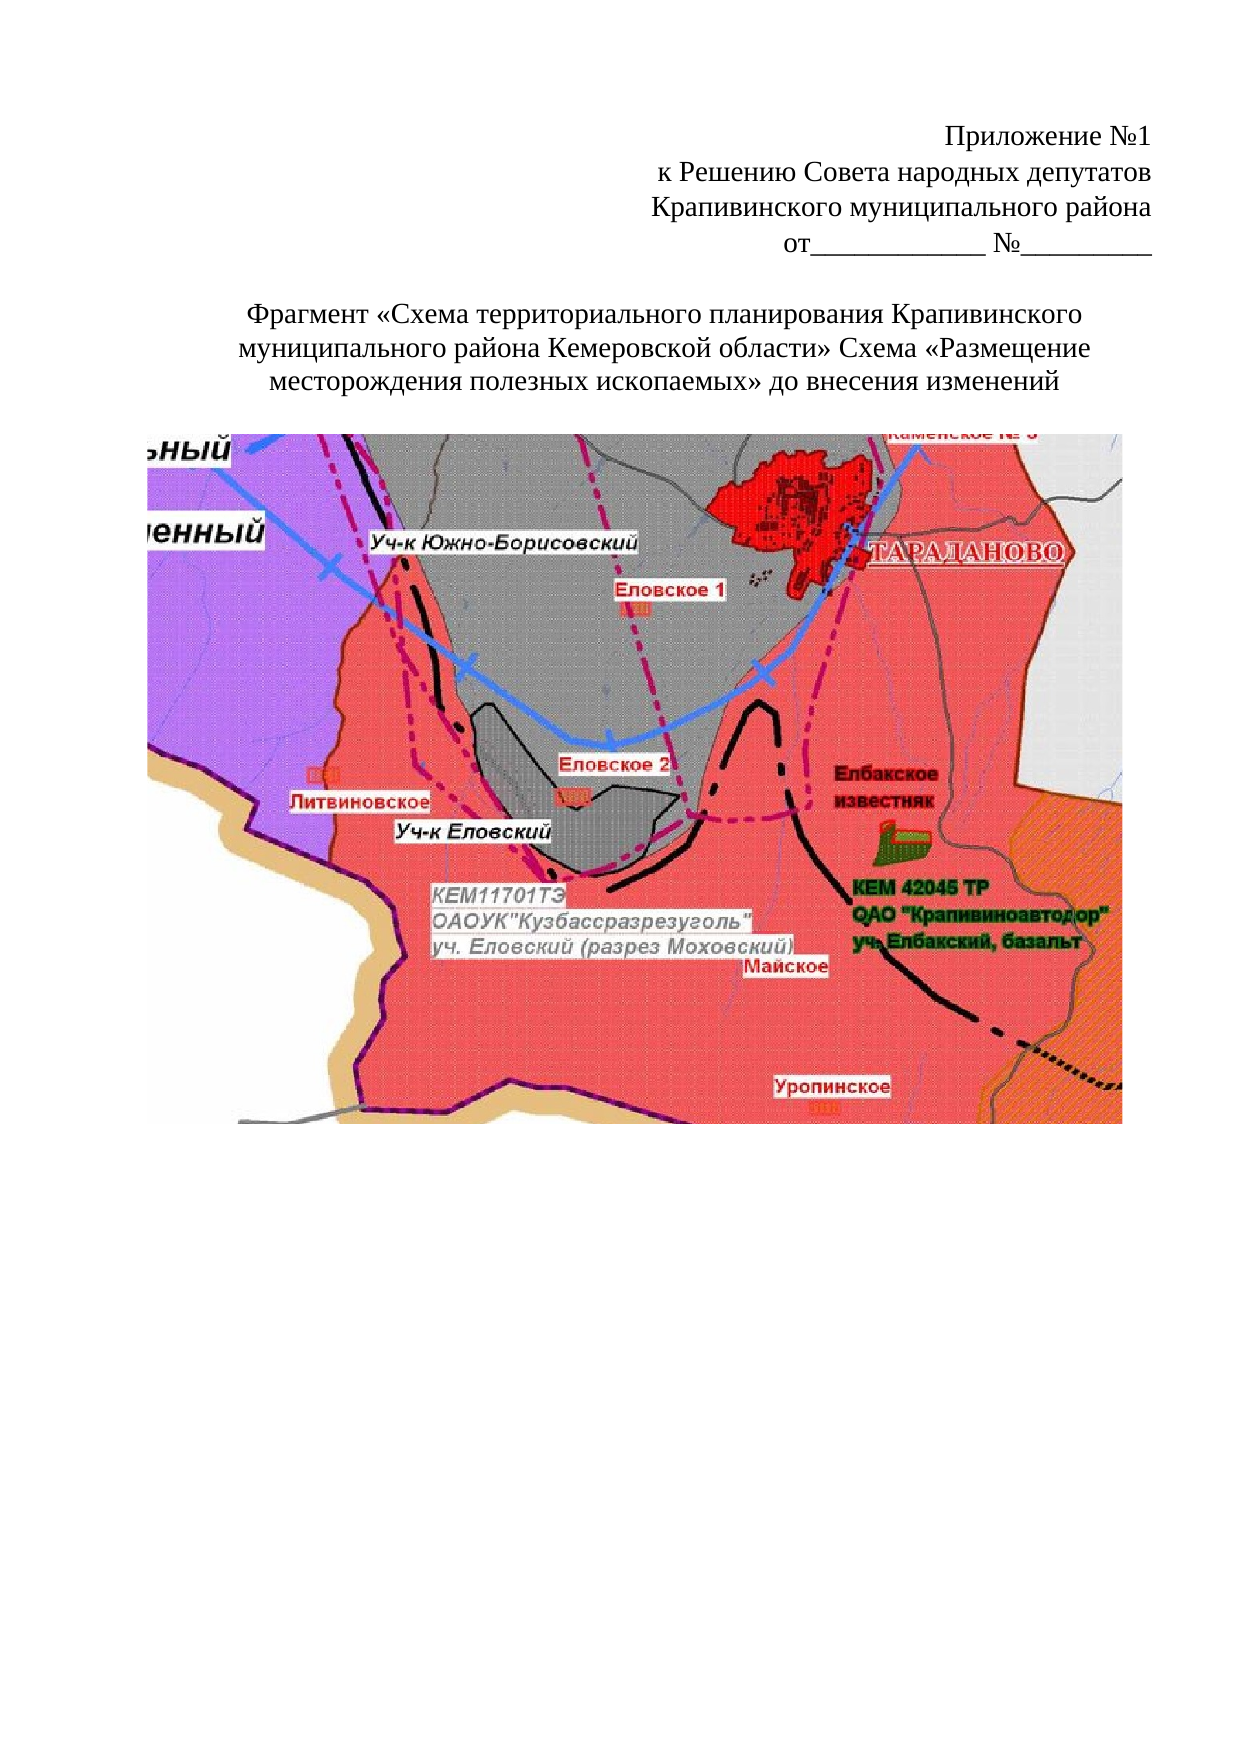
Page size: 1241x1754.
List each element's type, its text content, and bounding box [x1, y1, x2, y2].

text Крапивинского муниципального района [177, 189, 1152, 223]
text Фрагмент «Схема территориального планирования Крапивинского муниципального района Кемеровской области» Схема «Размещение месторождения полезных ископаемых» до внесения изменений [177, 296, 1152, 397]
text от____________ №_________ [177, 225, 1152, 258]
picture [147, 434, 1123, 1124]
text Приложение №1 [177, 118, 1152, 152]
text к Решению Совета народных депутатов [177, 154, 1152, 187]
